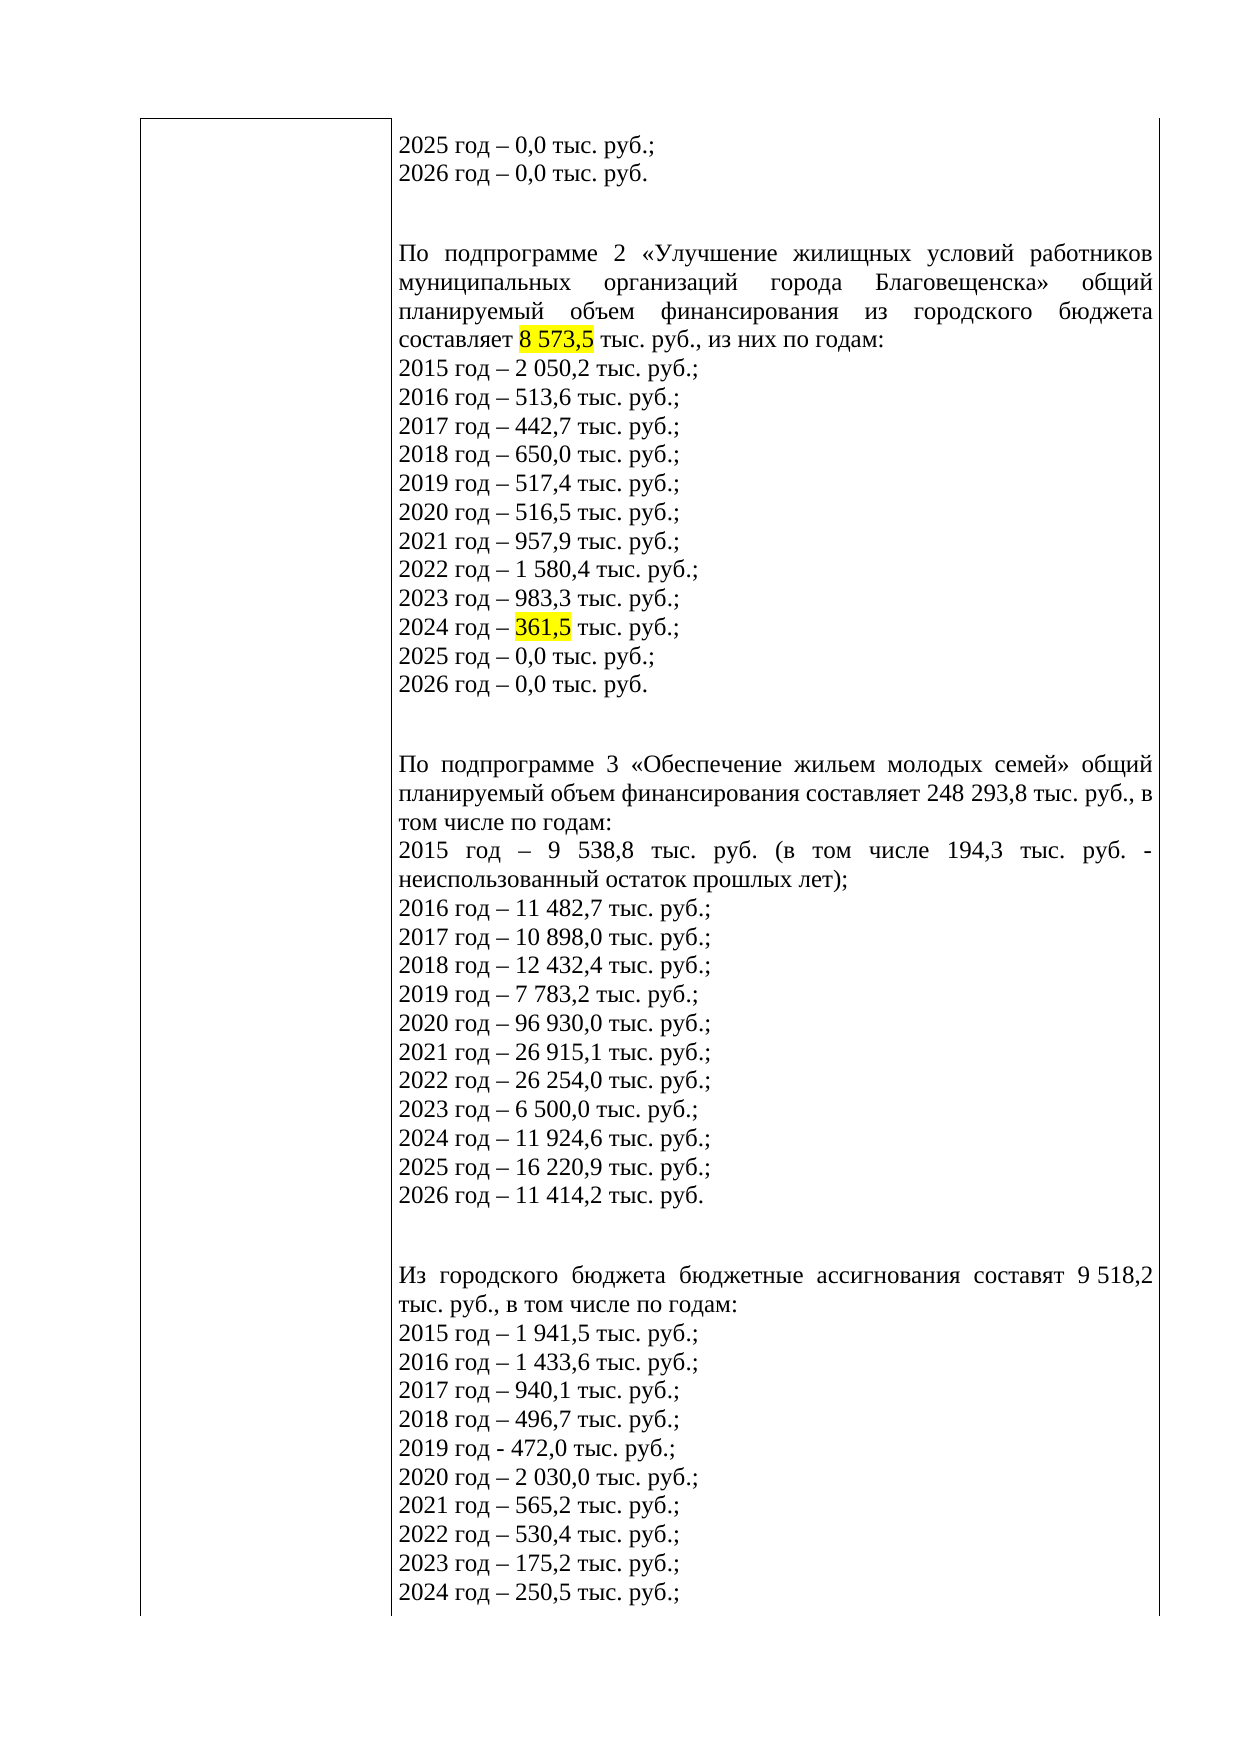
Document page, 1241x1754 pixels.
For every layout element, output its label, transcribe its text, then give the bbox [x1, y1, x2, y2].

table_cell По подпрограмме 3 «Обеспечение жильем молодых семей» общий планируемый объем финансирования составляет 248 293,8 тыс. руб., в том числе по годам: 2015 год – 9 538,8 тыс. руб. (в том числе 194,3 тыс. руб. - неиспользованный остаток прошлых лет); 2016 год – 11 482,7 тыс. руб.; 2017 год – 10 898,0 тыс. руб.; 2018 год – 12 432,4 тыс. руб.; 2019 год – 7 783,2 тыс. руб.; 2020 год – 96 930,0 тыс. руб.; 2021 год – 26 915,1 тыс. руб.; 2022 год – 26 254,0 тыс. руб.; 2023 год – 6 500,0 тыс. руб.; 2024 год – 11 924,6 тыс. руб.; 2025 год – 16 220,9 тыс. руб.; 2026 год – 11 414,2 тыс. руб. [392, 738, 1159, 1249]
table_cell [392, 1249, 1159, 1616]
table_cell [392, 118, 1159, 227]
table_cell По подпрограмме 2 «Улучшение жилищных условий работников муниципальных организаций города Благовещенска» общий планируемый объем финансирования из городского бюджета составляет 8 573,5 тыс. руб., из них по годам: 2015 год – 2 050,2 тыс. руб.; 2016 год – 513,6 тыс. руб.; 2017 год – 442,7 тыс. руб.; 2018 год – 650,0 тыс. руб.; 2019 год – 517,4 тыс. руб.; 2020 год – 516,5 тыс. руб.; 2021 год – 957,9 тыс. руб.; 2022 год – 1 580,4 тыс. руб.; 2023 год – 983,3 тыс. руб.; 2024 год – 361,5 тыс. руб.; 2025 год – 0,0 тыс. руб.; 2026 год – 0,0 тыс. руб. [392, 227, 1159, 738]
